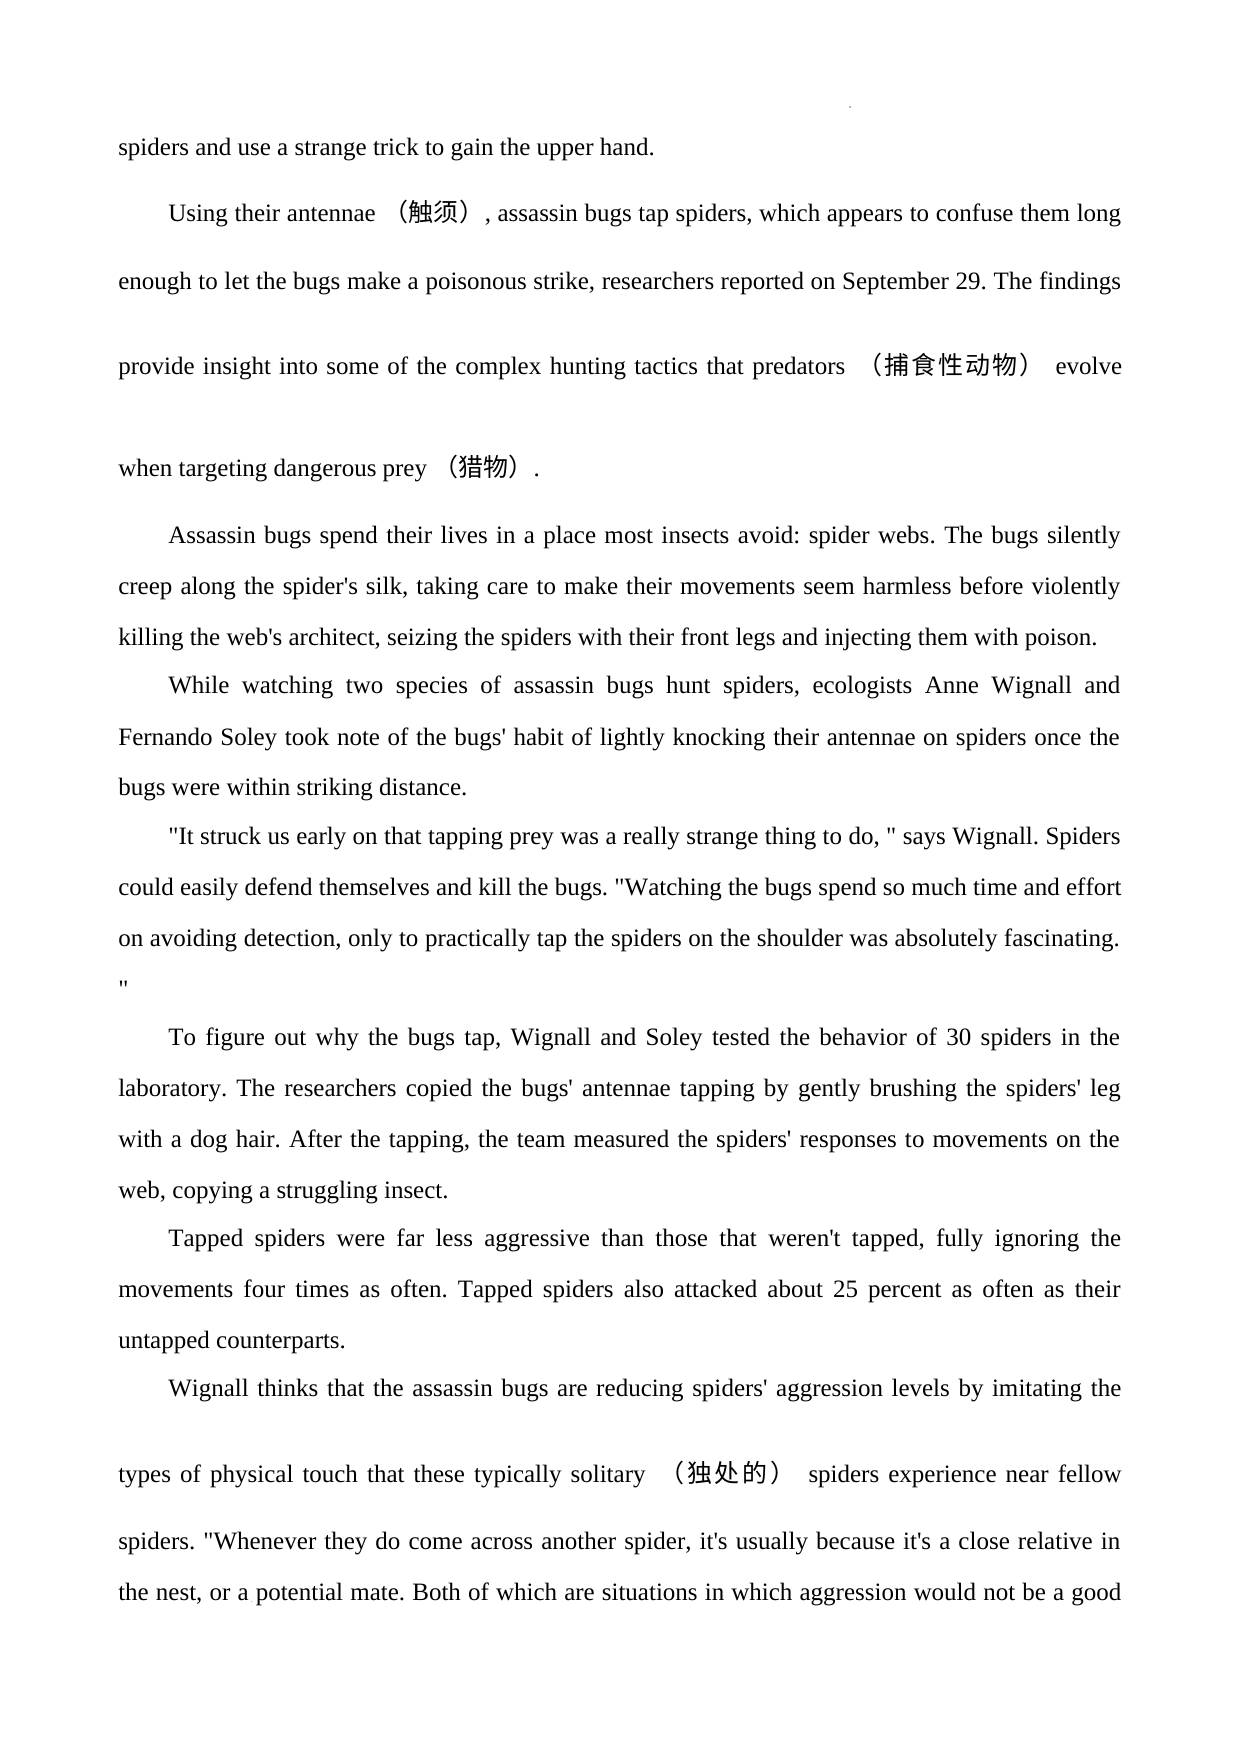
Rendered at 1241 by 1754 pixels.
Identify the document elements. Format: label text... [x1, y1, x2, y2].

text "It struck us early on that tapping prey was a really strange thing to do, " says Wignall. Spiders could easily defend themselves and kill the bugs. "Watching the bugs spend so much time and effort on avoiding detection, only to practically tap the spiders on the shoulder was absolutely fascinating. " [118, 818, 1122, 1005]
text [118, 1371, 1122, 1608]
text Using their antennae （触须）, assassin bugs tap spiders, which appears to confuse them long enough to let the bugs make a poisonous strike, researchers reported on September 29. The findings provide insight into some of the complex hunting tactics that predators （捕食性动物） evolve when targeting dangerous prey （猎物）. [118, 178, 1122, 501]
text While watching two species of assassin bugs hunt spiders, ecologists Anne Wignall and Fernando Soley took note of the bugs' habit of lightly knocking their antennae on spiders once the bugs were within striking distance. [118, 668, 1122, 804]
text Tapped spiders were far less aggressive than those that weren't tapped, fully ignoring the movements four times as often. Tapped spiders also attacked about 25 percent as often as their untapped counterparts. [118, 1221, 1122, 1356]
text To figure out why the bugs tap, Wignall and Soley tested the behavior of 30 spiders in the laboratory. The researchers copied the bugs' antennae tapping by gently brushing the spiders' leg with a dog hair. After the tapping, the team measured the spiders' responses to movements on the web, copying a struggling insect. [118, 1019, 1122, 1206]
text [118, 130, 1122, 164]
text Assassin bugs spend their lives in a place most insects avoid: spider webs. The bugs silently creep along the spider's silk, taking care to make their movements seem harmless before violently killing the web's architect, seizing the spiders with their front legs and injecting them with poison. [118, 518, 1122, 654]
